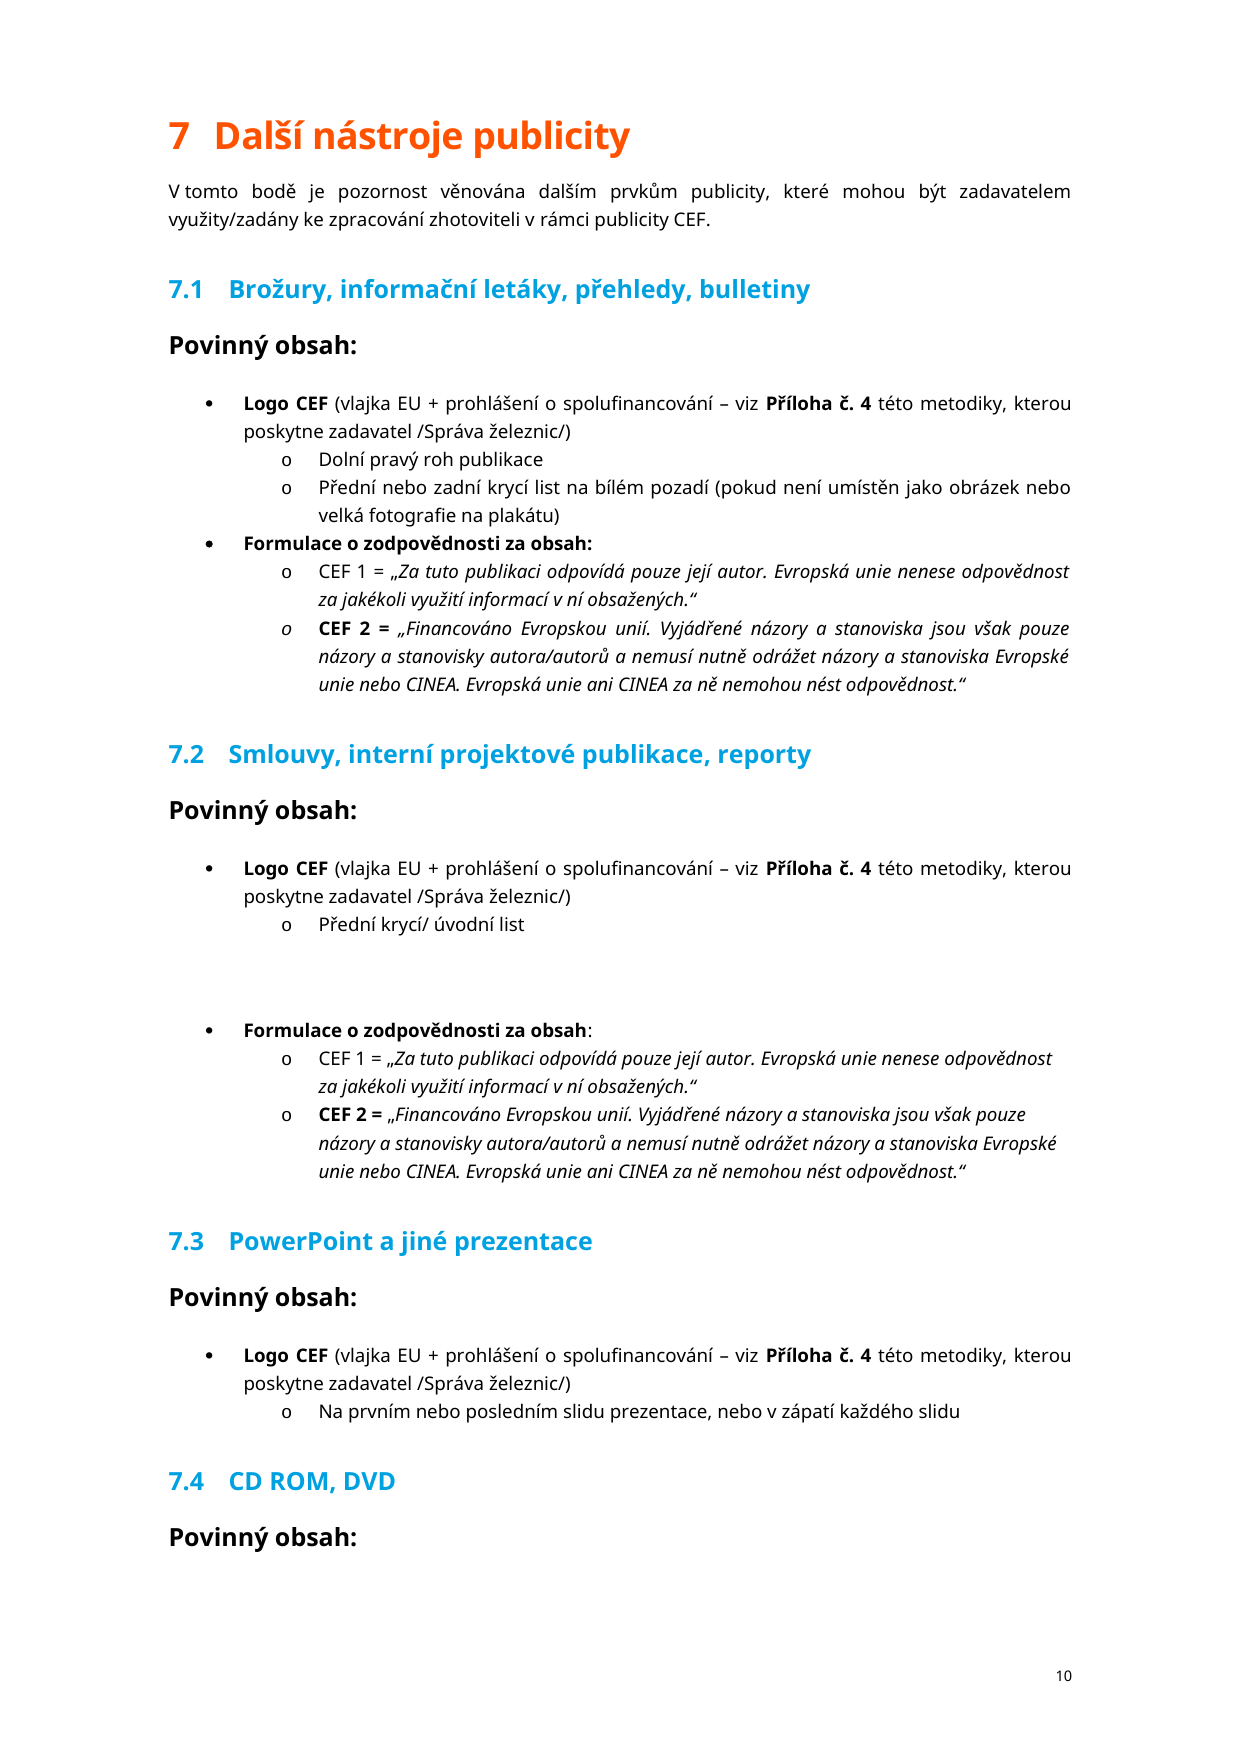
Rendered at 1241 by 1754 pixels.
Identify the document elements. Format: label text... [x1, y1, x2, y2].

text V tomto bodě je pozornost věnována dalším prvkům publicity, které mohou být zadavatelem využity/zadány ke zpracování zhotoviteli v rámci publicity CEF. [168, 178, 1072, 231]
subtitle CD ROM, DVD [168, 1464, 1072, 1498]
list CEF 2 = „Financováno Evropskou unií. Vyjádřené názory a stanoviska jsou však pouze názory a stanovisky autora/autorů a nemusí nutně odrážet názory a stanoviska Evropské unie nebo CINEA. Evropská unie ani CINEA za ně nemohou nést odpovědnost.“ [281, 1102, 1072, 1183]
text Povinný obsah: [168, 328, 1072, 362]
list Přední krycí/ úvodní list [281, 911, 1072, 937]
list Dolní pravý roh publikace [281, 446, 1072, 472]
subtitle Další nástroje publicity [168, 109, 1072, 160]
text Povinný obsah: [168, 793, 1072, 827]
subtitle PowerPoint a jiné prezentace [168, 1223, 1072, 1257]
subtitle Smlouvy, interní projektové publikace, reporty [168, 737, 1072, 771]
subtitle Brožury, informační letáky, přehledy, bulletiny [168, 271, 1072, 306]
list Logo CEF (vlajka EU + prohlášení o spolufinancování – viz Příloha č. 4 této metodiky, kterou poskytne zadavatel /Správa železnic/) [206, 855, 1072, 909]
list Přední nebo zadní krycí list na bílém pozadí (pokud není umístěn jako obrázek nebo velká fotografie na plakátu) [281, 474, 1072, 528]
list CEF 2 = „Financováno Evropskou unií. Vyjádřené názory a stanoviska jsou však pouze názory a stanovisky autora/autorů a nemusí nutně odrážet názory a stanoviska Evropské unie nebo CINEA. Evropská unie ani CINEA za ně nemohou nést odpovědnost.“ [281, 615, 1072, 697]
list Na prvním nebo posledním slidu prezentace, nebo v zápatí každého slidu [281, 1398, 1072, 1424]
text Povinný obsah: [168, 1520, 1072, 1554]
list CEF 1 = „Za tuto publikaci odpovídá pouze její autor. Evropská unie nenese odpovědnost za jakékoli využití informací v ní obsažených.“ [281, 558, 1072, 612]
list CEF 1 = „Za tuto publikaci odpovídá pouze její autor. Evropská unie nenese odpovědnost za jakékoli využití informací v ní obsažených.“ [281, 1045, 1072, 1099]
list Formulace o zodpovědnosti za obsah: [206, 1017, 1072, 1043]
list Formulace o zodpovědnosti za obsah: [206, 531, 1072, 556]
text Povinný obsah: [168, 1279, 1072, 1314]
list Logo CEF (vlajka EU + prohlášení o spolufinancování – viz Příloha č. 4 této metodiky, kterou poskytne zadavatel /Správa železnic/) [206, 390, 1072, 443]
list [206, 1342, 1072, 1396]
